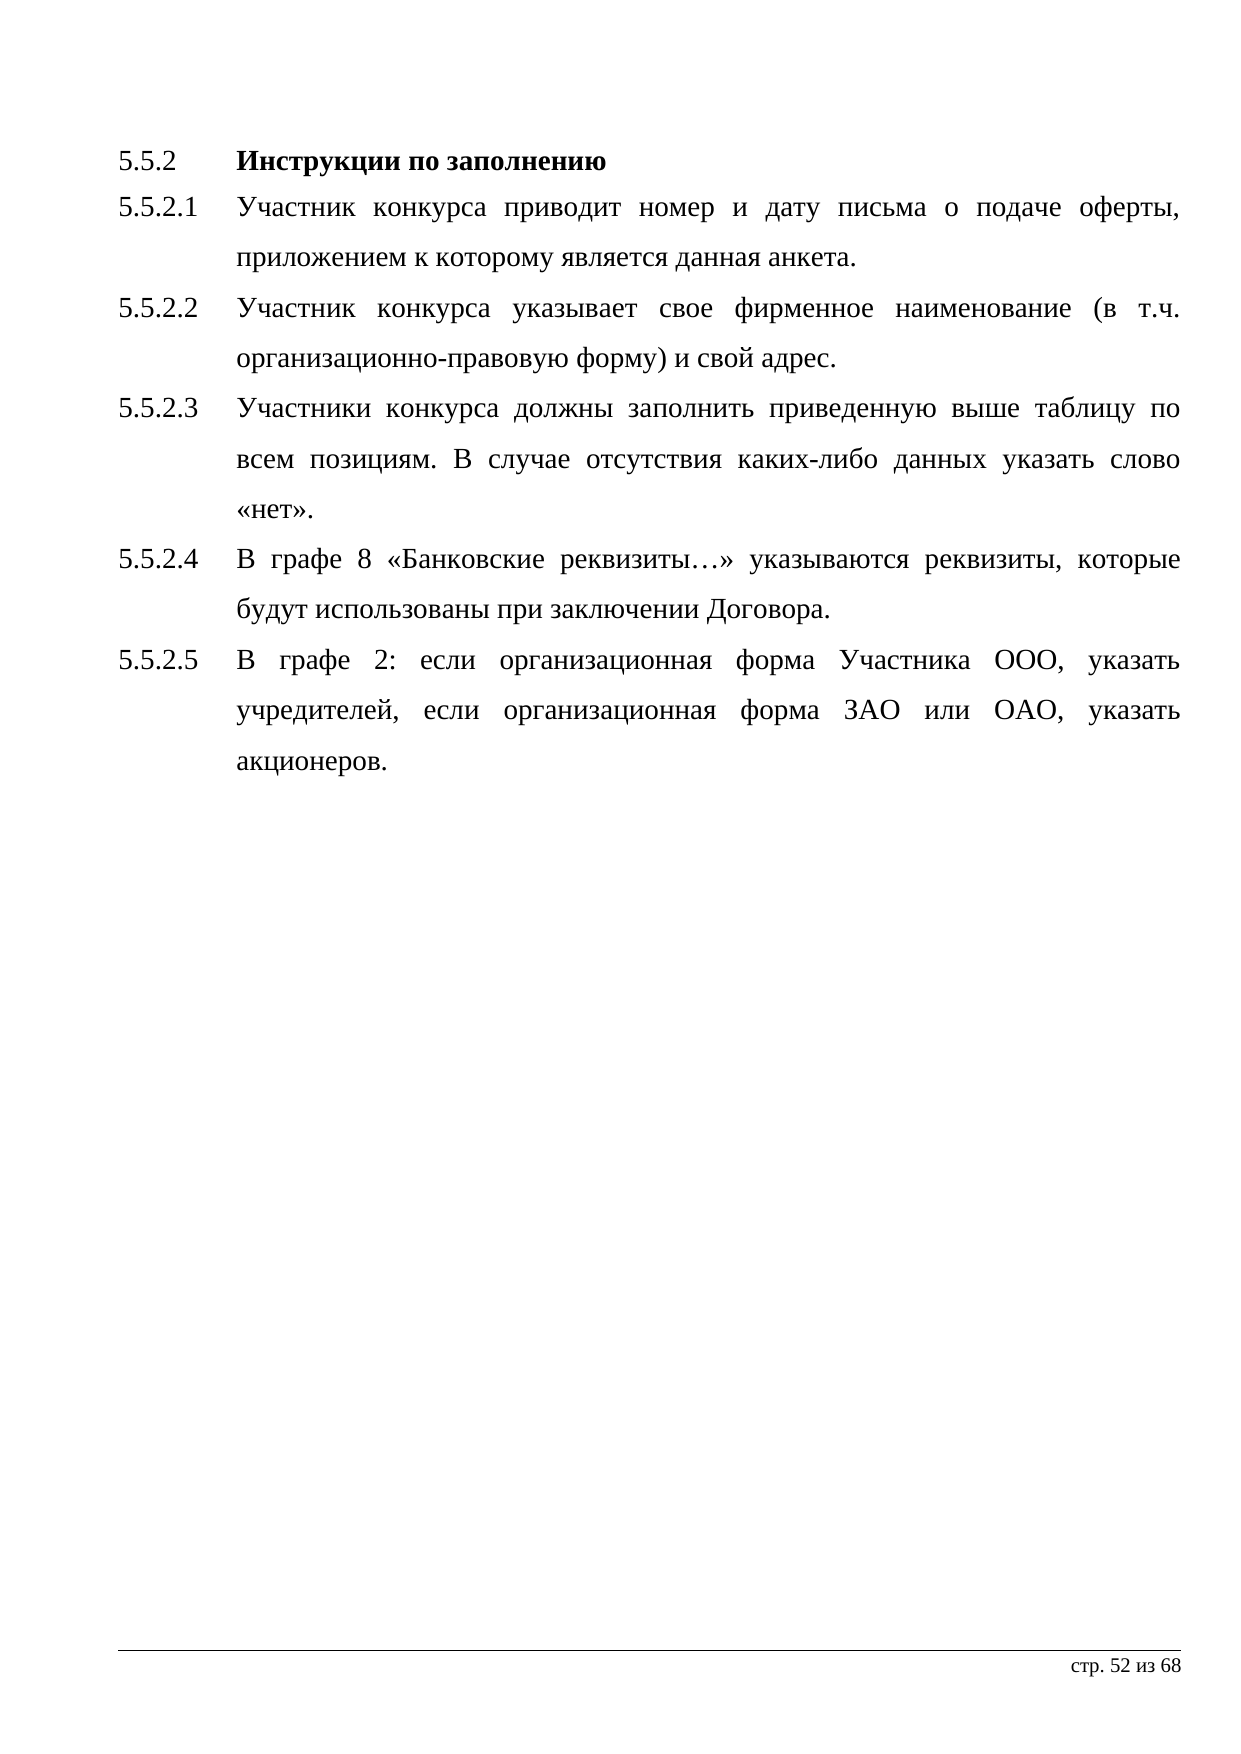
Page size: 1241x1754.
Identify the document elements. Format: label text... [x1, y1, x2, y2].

text Участник конкурса приводит номер и дату письма о подаче оферты, приложением к которому является данная анкета. [118, 189, 1181, 273]
text Участники конкурса должны заполнить приведенную выше таблицу по всем позициям. В случае отсутствия каких-либо данных указать слово «нет». [118, 390, 1181, 524]
text Участник конкурса указывает свое фирменное наименование (в т.ч. организационно-правовую форму) и свой адрес. [118, 290, 1181, 374]
text В графе 8 «Банковские реквизиты…» указываются реквизиты, которые будут использованы при заключении Договора. [118, 541, 1181, 625]
text В графе 2: если организационная форма Участника ООО, указать учредителей, если организационная форма ЗАО или ОАО, указать акционеров. [118, 642, 1181, 776]
text Инструкции по заполнению [118, 143, 1181, 177]
